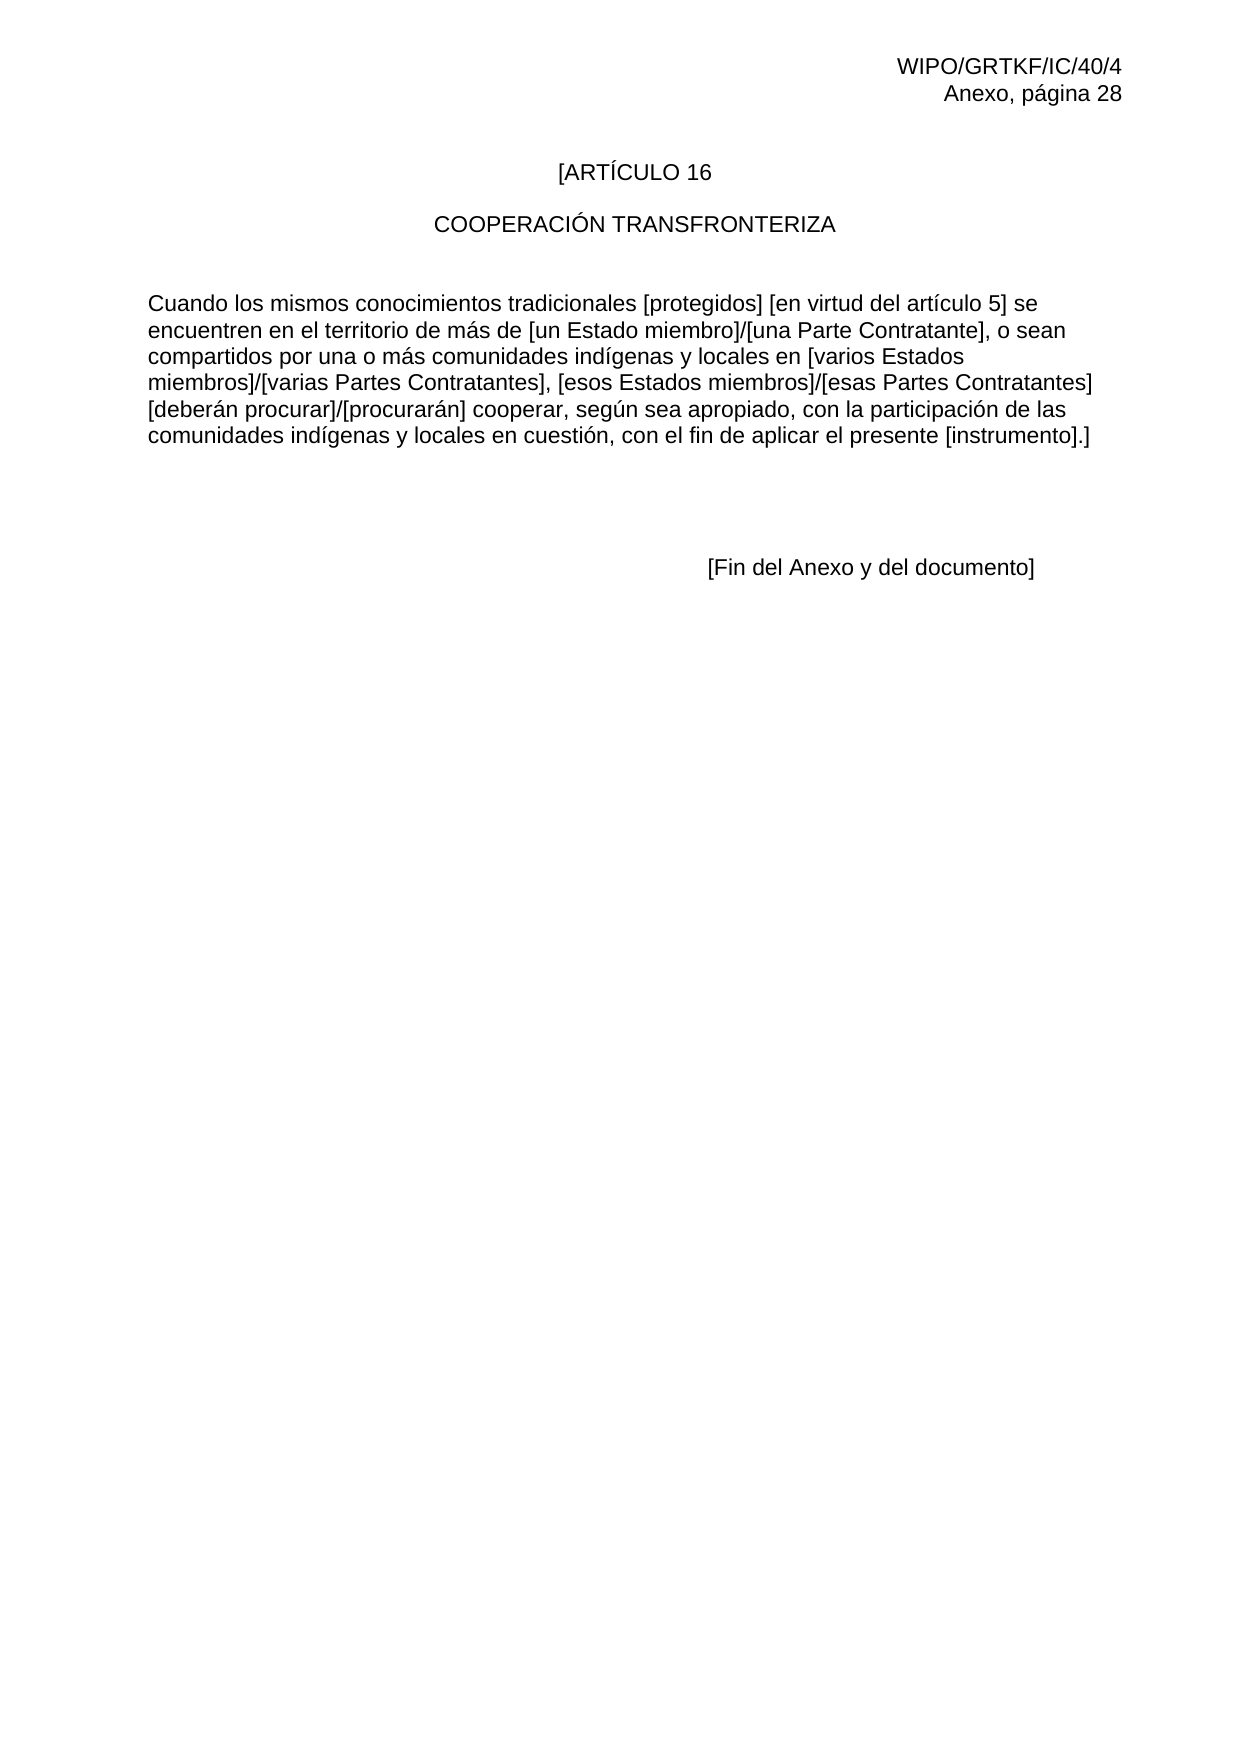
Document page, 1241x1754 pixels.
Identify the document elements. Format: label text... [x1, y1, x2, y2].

text [Fin del Anexo y del documento] [620, 554, 1122, 580]
text Cuando los mismos conocimientos tradicionales [protegidos] [en virtud del artículo 5] se encuentren en el territorio de más de [un Estado miembro]/[una Parte Contratante], o sean compartidos por una o más comunidades indígenas y locales en [varios Estados miembros]/[varias Partes Contratantes], [esos Estados miembros]/[esas Partes Contratantes] [deberán procurar]/[procurarán] cooperar, según sea apropiado, con la participación de las comunidades indígenas y locales en cuestión, con el fin de aplicar el presente [instrumento].] [148, 290, 1122, 448]
text [ARTÍCULO 16 [148, 158, 1122, 185]
text COOPERACIÓN TRANSFRONTERIZA [148, 211, 1122, 238]
